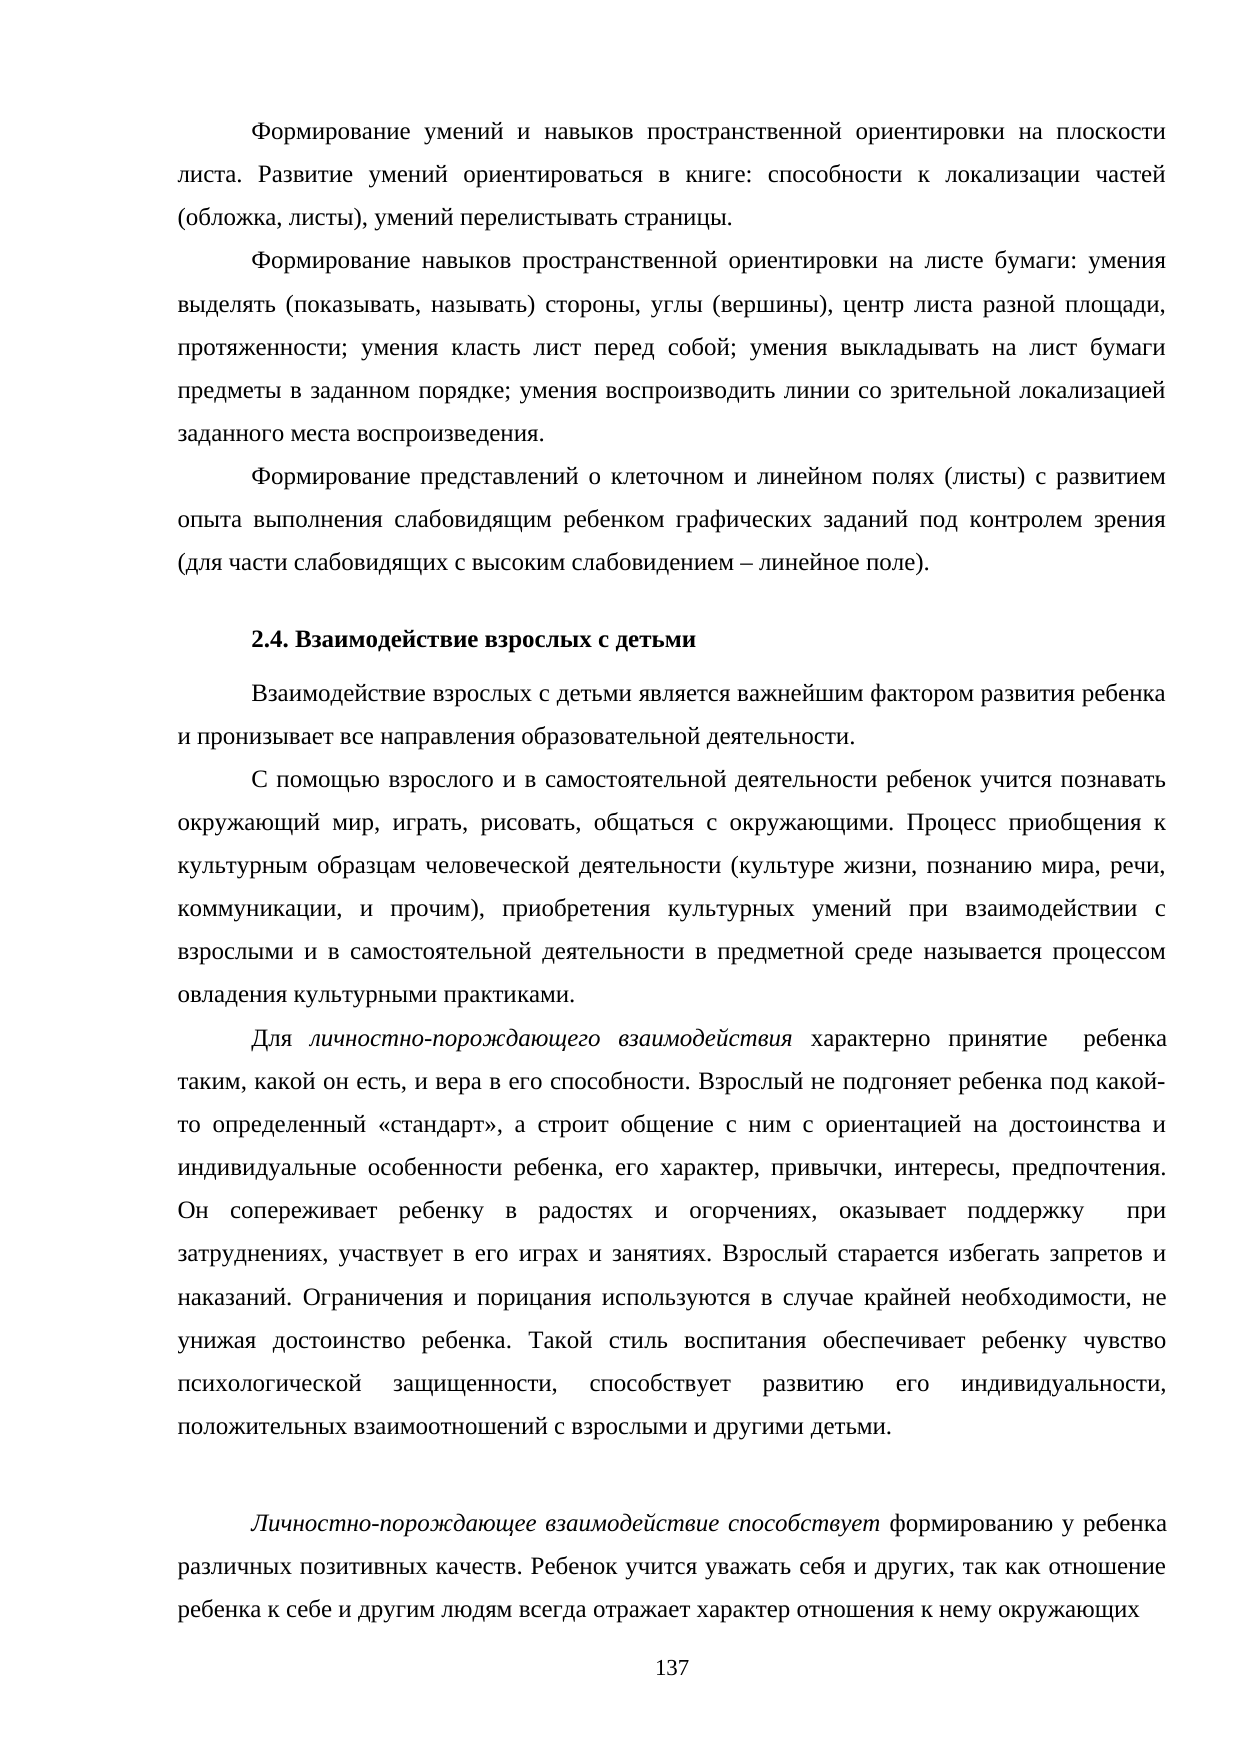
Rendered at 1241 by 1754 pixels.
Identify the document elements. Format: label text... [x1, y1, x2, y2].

subtitle Взаимодействие взрослых с детьми [251, 624, 1190, 652]
text Формирование представлений о клеточном и линейном полях (листы) с развитием опыта выполнения слабовидящим ребенком графических заданий под контролем зрения (для части слабовидящих с высоким слабовидением – линейное поле). [177, 461, 1167, 576]
text Для личностно-порождающего взаимодействия характерно принятие ребенка таким, какой он есть, и вера в его способности. Взрослый не подгоняет ребенка под какой- то определенный «стандарт», а строит общение с ним с ориентацией на достоинства и индивидуальные особенности ребенка, его характер, привычки, интересы, предпочтения. Он сопереживает ребенку в радостях и огорчениях, оказывает поддержку при затруднениях, участвует в его играх и занятиях. Взрослый старается избегать запретов и наказаний. Ограничения и порицания используются в случае крайней необходимости, не унижая достоинство ребенка. Такой стиль воспитания обеспечивает ребенку чувство психологической защищенности, способствует развитию его индивидуальности, положительных взаимоотношений с взрослыми и другими детьми. [177, 1023, 1167, 1440]
text Формирование навыков пространственной ориентировки на листе бумаги: умения выделять (показывать, называть) стороны, углы (вершины), центр листа разной площади, протяженности; умения класть лист перед собой; умения выкладывать на лист бумаги предметы в заданном порядке; умения воспроизводить линии со зрительной локализацией заданного места воспроизведения. [177, 246, 1167, 447]
text Взаимодействие взрослых с детьми является важнейшим фактором развития ребенка и пронизывает все направления образовательной деятельности. [177, 678, 1167, 749]
text Личностно-порождающее взаимодействие способствует формированию у ребенка различных позитивных качеств. Ребенок учится уважать себя и других, так как отношение ребенка к себе и другим людям всегда отражает характер отношения к нему окружающих [177, 1508, 1167, 1623]
text С помощью взрослого и в самостоятельной деятельности ребенок учится познавать окружающий мир, играть, рисовать, общаться с окружающими. Процесс приобщения к культурным образцам человеческой деятельности (культуре жизни, познанию мира, речи, коммуникации, и прочим), приобретения культурных умений при взаимодействии с взрослыми и в самостоятельной деятельности в предметной среде называется процессом овладения культурными практиками. [177, 764, 1167, 1008]
text Формирование умений и навыков проcтранственной ориентировки на плоскости листа. Развитие умений ориентироваться в книге: способности к локализации частей (обложка, листы), умений перелистывать страницы. [177, 116, 1166, 231]
